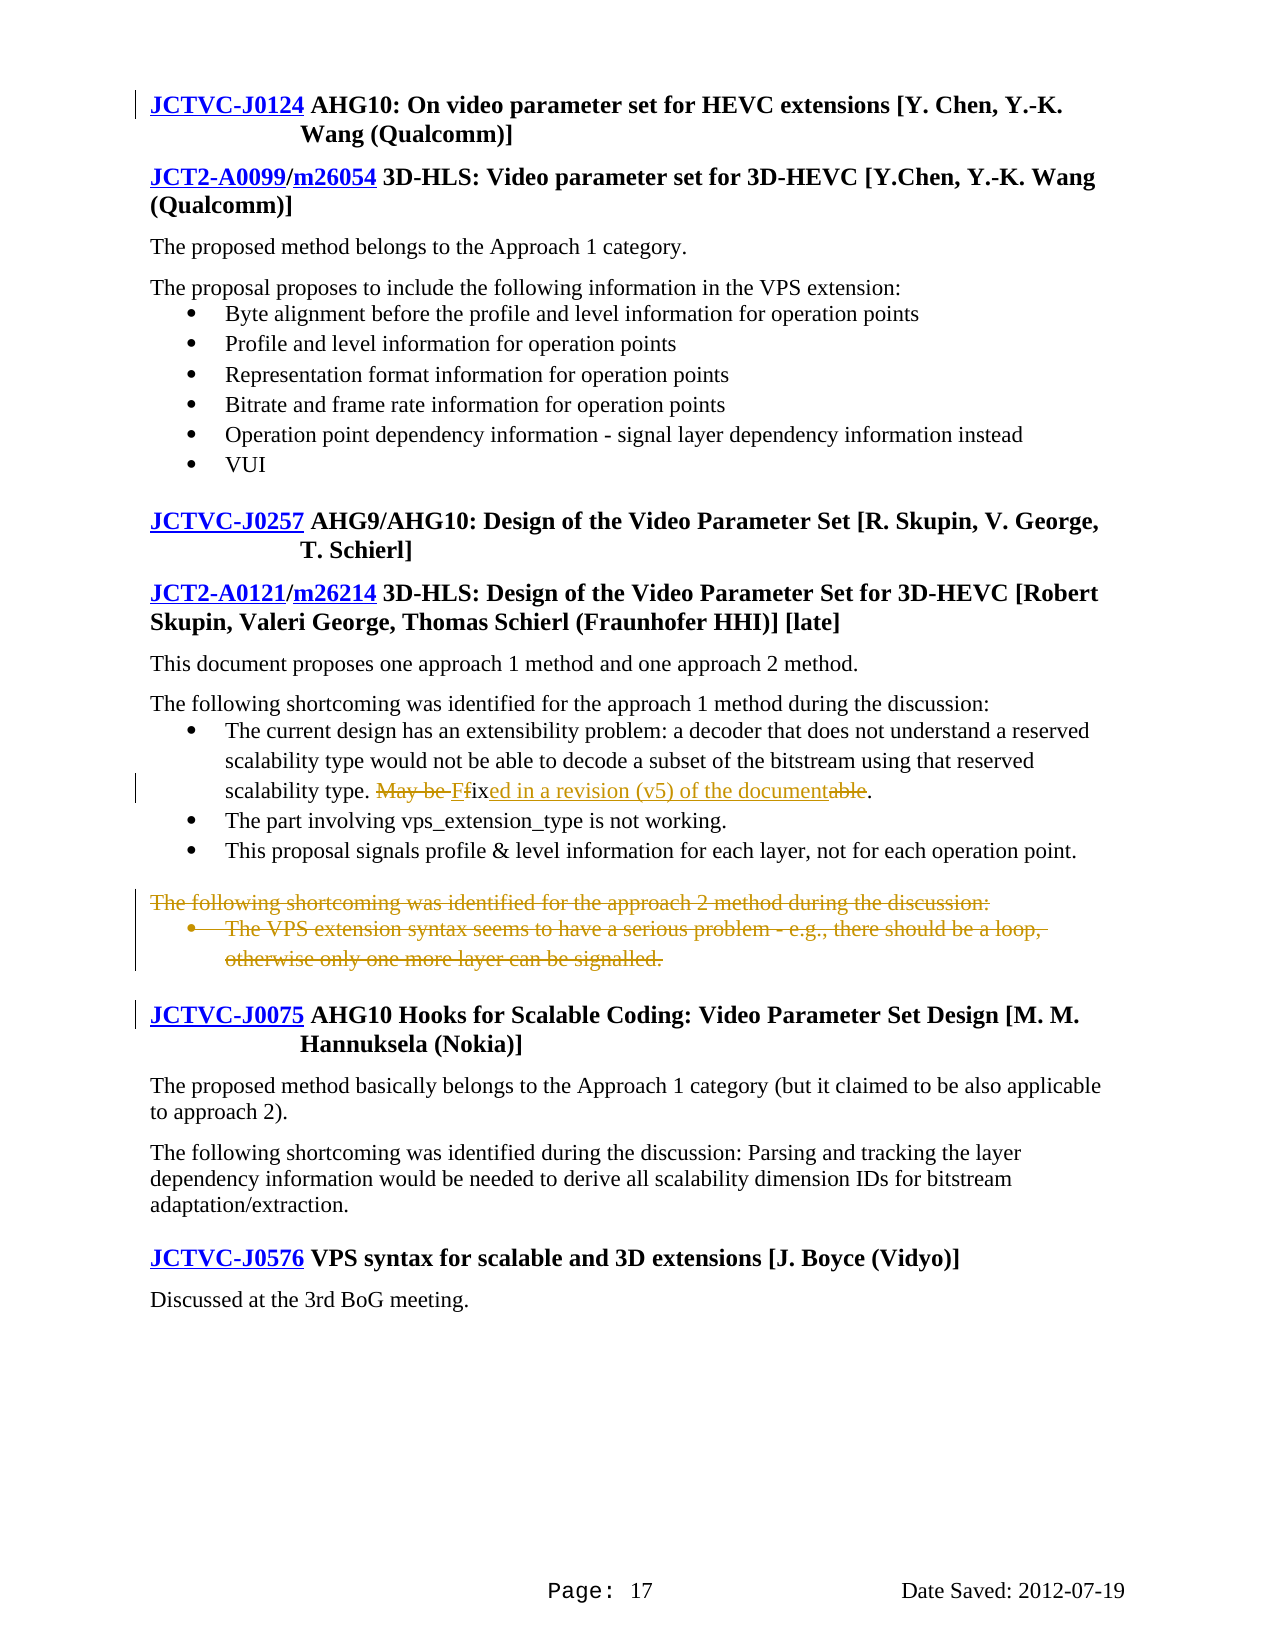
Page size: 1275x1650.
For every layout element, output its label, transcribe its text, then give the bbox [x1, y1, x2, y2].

text JCT2-A0099/m26054 3D-HLS: Video parameter set for 3D-HEVC [Y.Chen, Y.-K. Wang (Qualcomm)] [150, 162, 1125, 219]
text The proposed method belongs to the Approach 1 category. [150, 233, 1125, 260]
list Byte alignment before the profile and level information for operation points [187, 300, 1125, 327]
list The part involving vps_extension_type is not working. [187, 807, 1125, 834]
list Representation format information for operation points [187, 361, 1125, 387]
list Bitrate and frame rate information for operation points [187, 391, 1125, 417]
text The following shortcoming was identified for the approach 1 method during the discussion: [150, 690, 1125, 717]
text Discussed at the 3rd BoG meeting. [150, 1286, 1125, 1312]
list The current design has an extensibility problem: a decoder that does not understand a reserved scalability type would not be able to decode a subset of the bitstream using that reserved scalability type. ix. [187, 717, 1125, 803]
list VUI [187, 451, 1125, 478]
subtitle JCTVC-J0257 AHG9/AHG10: Design of the Video Parameter Set [R. Skupin, V. George, T. Schierl] [150, 506, 1125, 564]
list This proposal signals profile & level information for each layer, not for each operation point. [187, 837, 1125, 864]
text The proposal proposes to include the following information in the VPS extension: [150, 274, 1125, 300]
list Profile and level information for operation points [187, 330, 1125, 357]
subtitle JCTVC-J0075 AHG10 Hooks for Scalable Coding: Video Parameter Set Design [M. M. Hannuksela (Nokia)] [150, 1000, 1125, 1058]
text The following shortcoming was identified during the discussion: Parsing and tracking the layer dependency information would be needed to derive all scalability dimension IDs for bitstream adaptation/extraction. [150, 1139, 1125, 1218]
text The proposed method basically belongs to the Approach 1 category (but it claimed to be also applicable to approach 2). [150, 1072, 1125, 1125]
subtitle JCTVC-J0576 VPS syntax for scalable and 3D extensions [J. Boyce (Vidyo)] [150, 1243, 1125, 1272]
list Operation point dependency information - signal layer dependency information instead [187, 421, 1125, 447]
subtitle JCTVC-J0124 AHG10: On video parameter set for HEVC extensions [Y. Chen, Y.-K. Wang (Qualcomm)] [150, 90, 1125, 147]
text JCT2-A0121/m26214 3D-HLS: Design of the Video Parameter Set for 3D-HEVC [Robert Skupin, Valeri George, Thomas Schierl (Fraunhofer HHI)] [late] [150, 578, 1125, 636]
text This document proposes one approach 1 method and one approach 2 method. [150, 650, 1125, 676]
